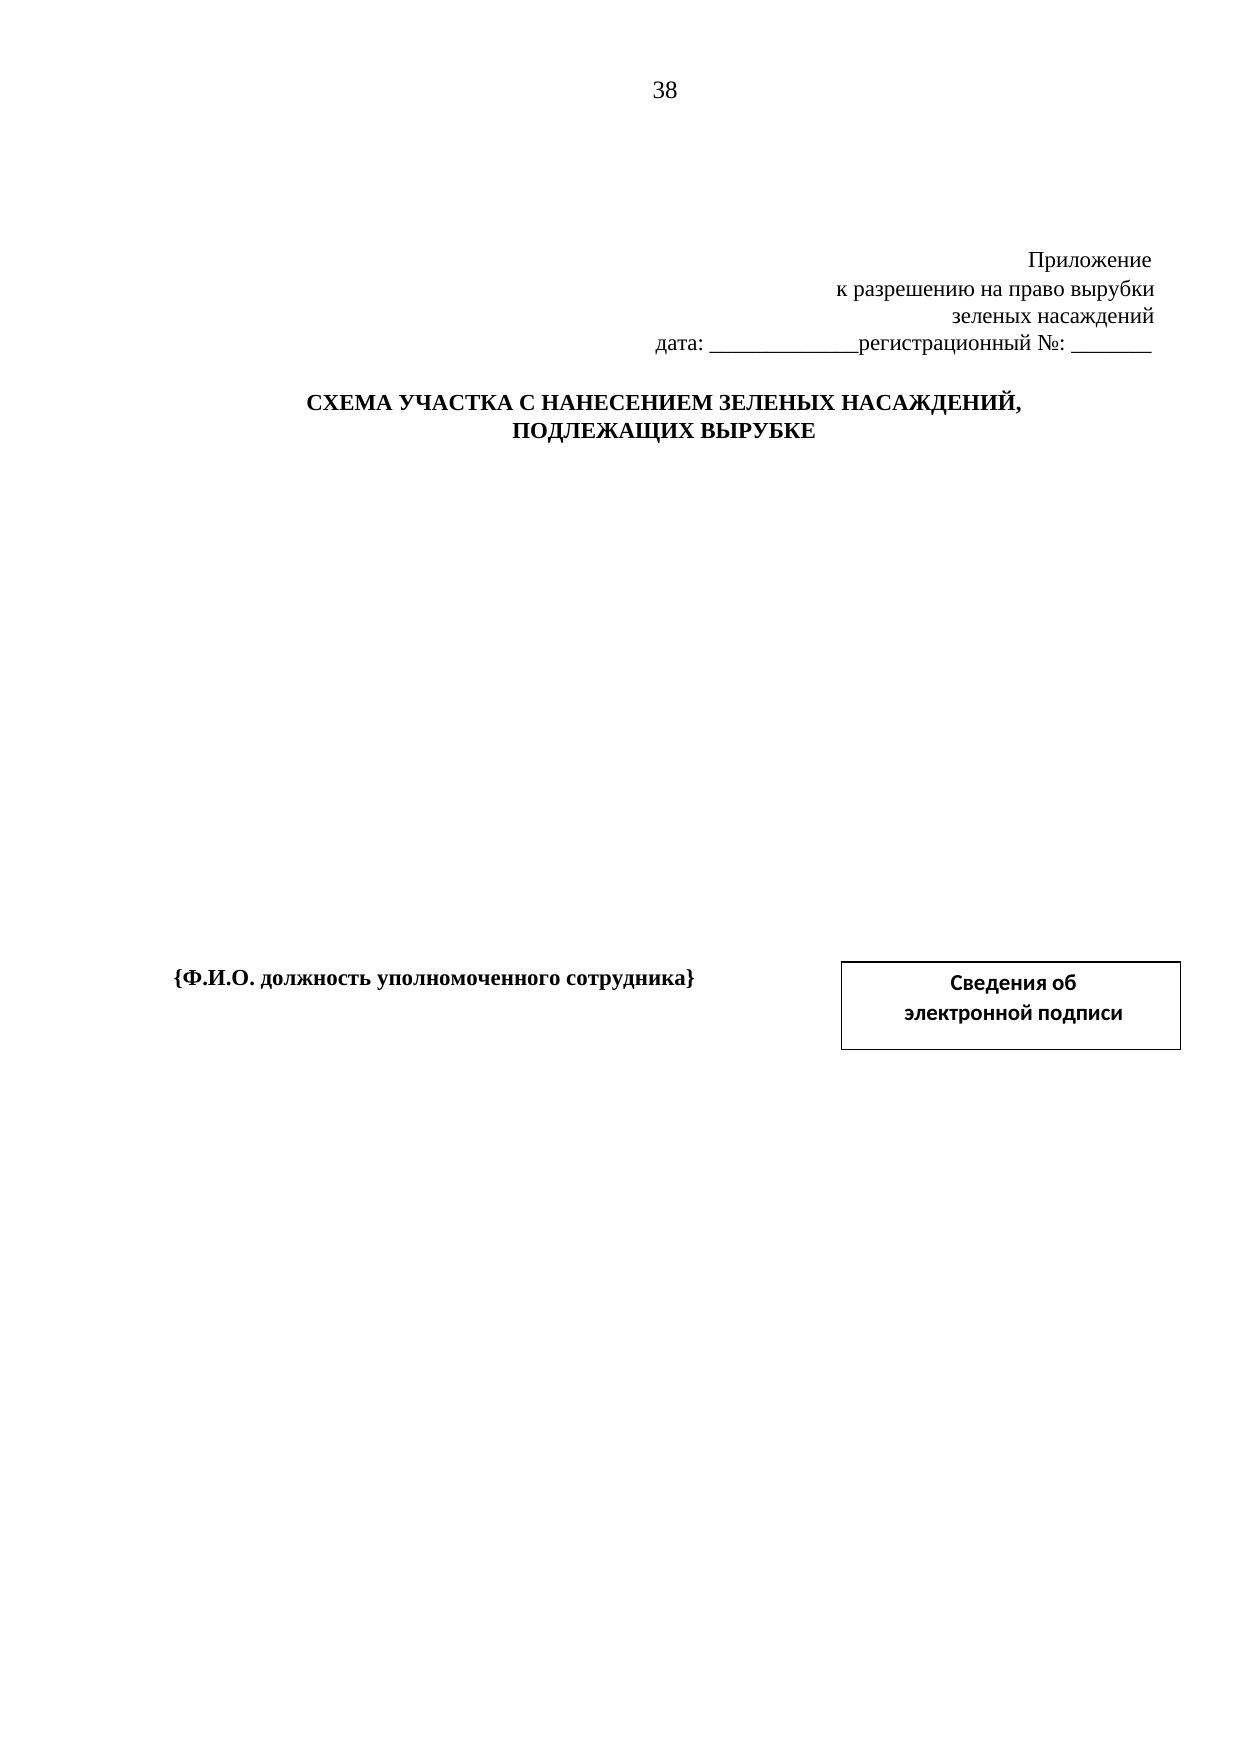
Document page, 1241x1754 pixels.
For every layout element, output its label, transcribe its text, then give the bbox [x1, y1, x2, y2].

text дата: _____________регистрационный №: _______ [173, 329, 1152, 355]
table_header Сведения об электронной подписи [842, 963, 1180, 1049]
text СХЕМА УЧАСТКА С НАНЕСЕНИЕМ ЗЕЛЕНЫХ НАСАЖДЕНИЙ, ПОДЛЕЖАЩИХ ВЫРУБКЕ [306, 389, 1156, 444]
text к разрешению на право вырубки зеленых насаждений [836, 275, 1156, 328]
text {Ф.И.О. должность уполномоченного сотрудника} [173, 964, 841, 991]
text Приложение [173, 246, 1152, 273]
